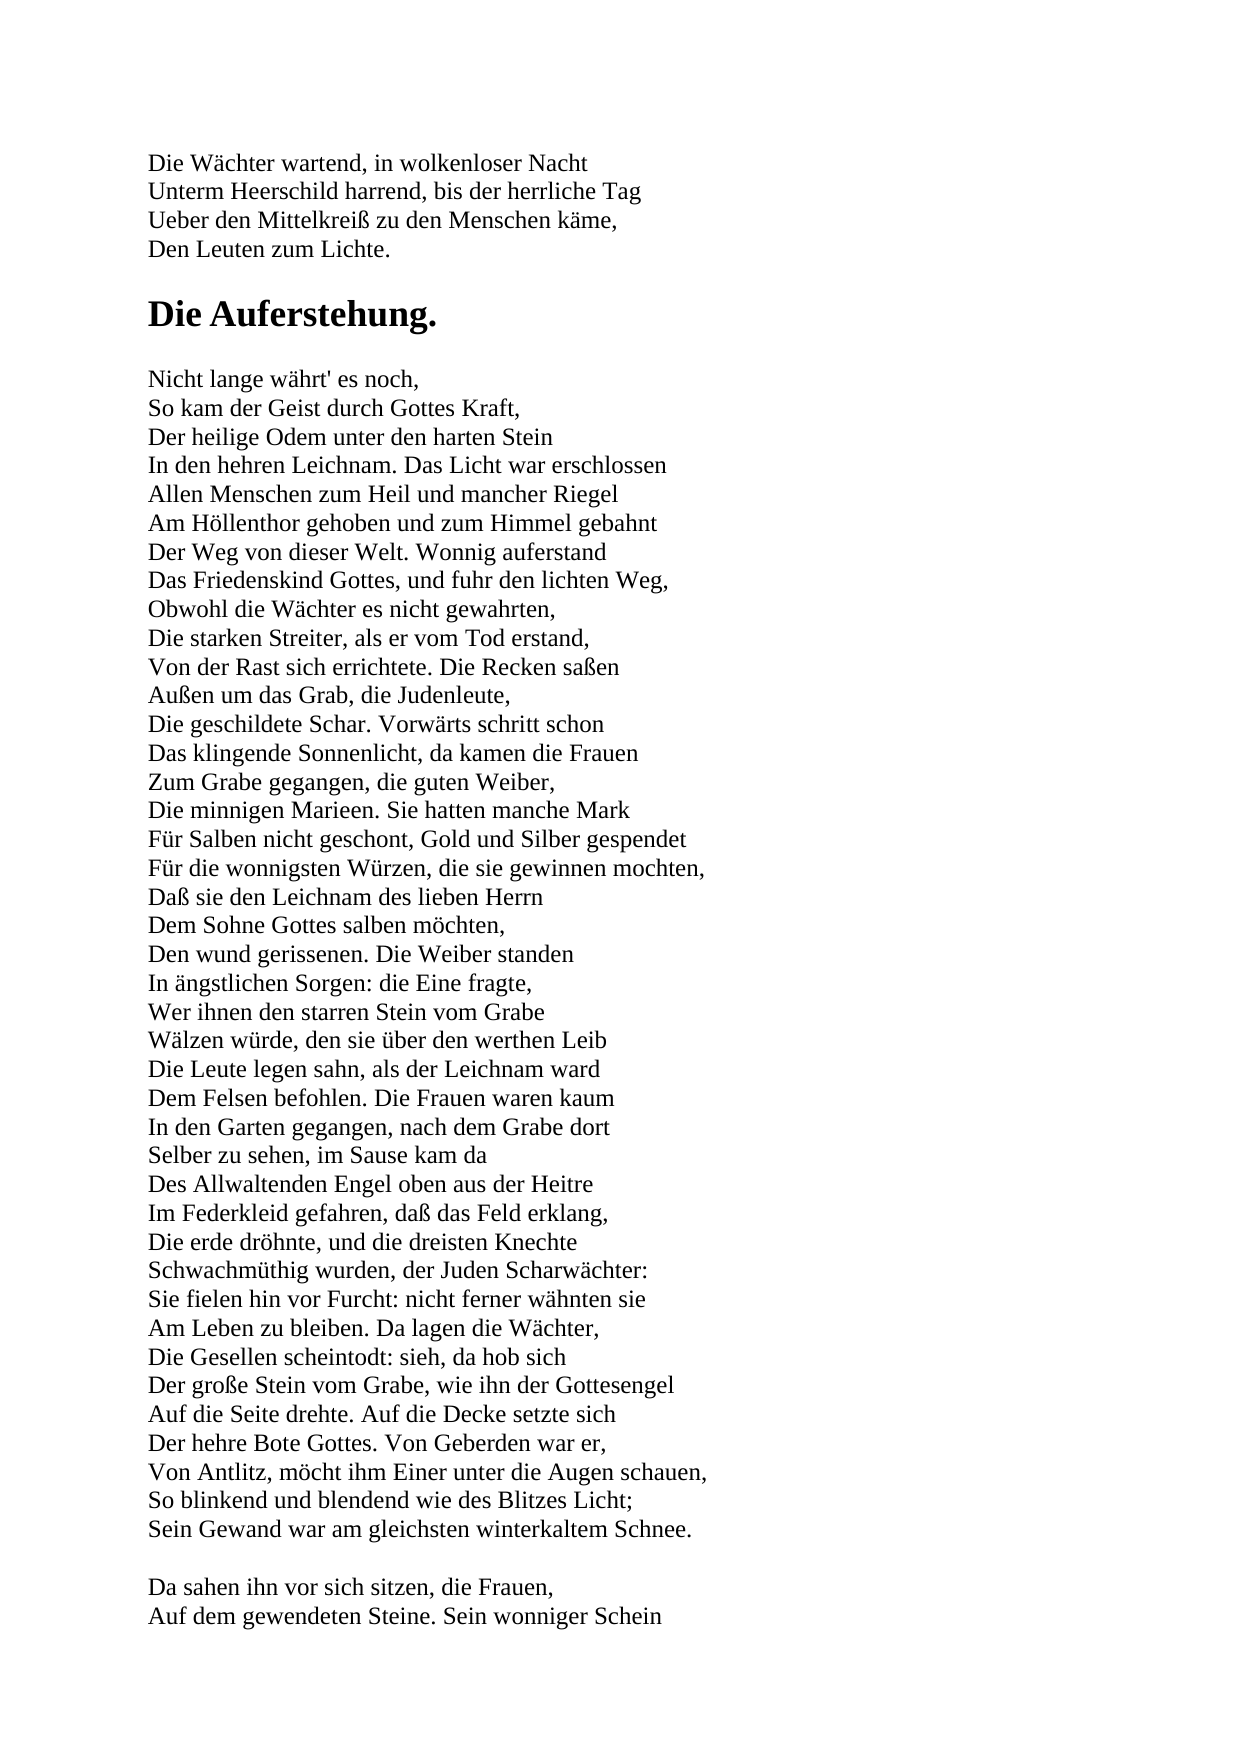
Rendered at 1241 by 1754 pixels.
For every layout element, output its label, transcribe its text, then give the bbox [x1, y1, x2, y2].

subtitle Die Auferstehung. [148, 292, 1093, 335]
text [148, 148, 1093, 263]
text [148, 1572, 1093, 1629]
text Nicht lange währt' es noch, So kam der Geist durch Gottes Kraft, Der heilige Odem unter den harten Stein In den hehren Leichnam. Das Licht war erschlossen Allen Menschen zum Heil und mancher Riegel Am Höllenthor gehoben und zum Himmel gebahnt Der Weg von dieser Welt. Wonnig auferstand Das Friedenskind Gottes, und fuhr den lichten Weg, Obwohl die Wächter es nicht gewahrten, Die starken Streiter, als er vom Tod erstand, Von der Rast sich errichtete. Die Recken saßen Außen um das Grab, die Judenleute, Die geschildete Schar. Vorwärts schritt schon Das klingende Sonnenlicht, da kamen die Frauen Zum Grabe gegangen, die guten Weiber, Die minnigen Marieen. Sie hatten manche Mark Für Salben nicht geschont, Gold und Silber gespendet Für die wonnigsten Würzen, die sie gewinnen mochten, Daß sie den Leichnam des lieben Herrn Dem Sohne Gottes salben möchten, Den wund gerissenen. Die Weiber standen In ängstlichen Sorgen: die Eine fragte, Wer ihnen den starren Stein vom Grabe Wälzen würde, den sie über den werthen Leib Die Leute legen sahn, als der Leichnam ward Dem Felsen befohlen. Die Frauen waren kaum In den Garten gegangen, nach dem Grabe dort Selber zu sehen, im Sause kam da Des Allwaltenden Engel oben aus der Heitre Im Federkleid gefahren, daß das Feld erklang, Die erde dröhnte, und die dreisten Knechte Schwachmüthig wurden, der Juden Scharwächter: Sie fielen hin vor Furcht: nicht ferner wähnten sie Am Leben zu bleiben. Da lagen die Wächter, Die Gesellen scheintodt: sieh, da hob sich Der große Stein vom Grabe, wie ihn der Gottesengel Auf die Seite drehte. Auf die Decke setzte sich Der hehre Bote Gottes. Von Geberden war er, Von Antlitz, möcht ihm Einer unter die Augen schauen, So blinkend und blendend wie des Blitzes Licht; Sein Gewand war am gleichsten winterkaltem Schnee. [148, 364, 1093, 1543]
